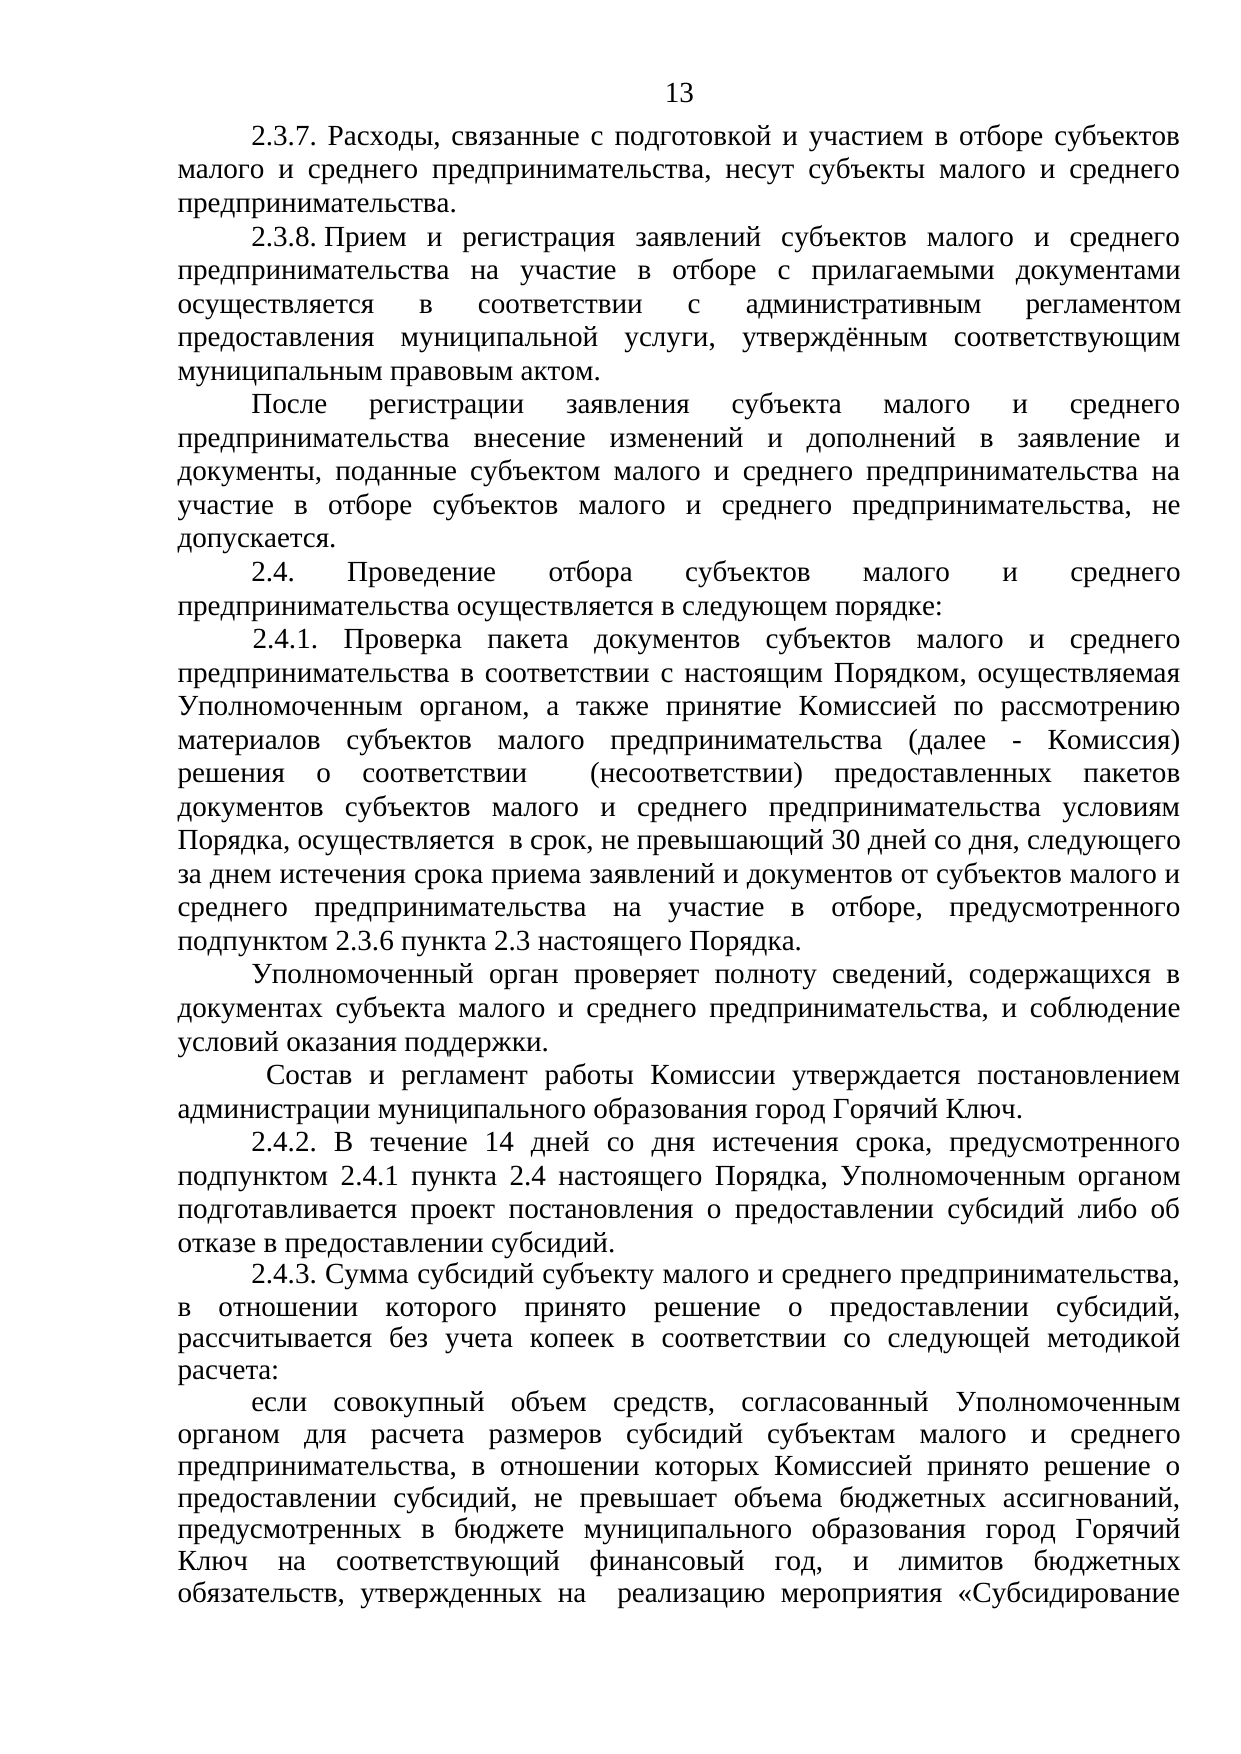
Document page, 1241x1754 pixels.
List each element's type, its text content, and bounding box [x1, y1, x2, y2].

text 2.4.1. Проверка пакета документов субъектов малого и среднего предпринимательства в соответствии с настоящим Порядком, осуществляемая Уполномоченным органом, а также принятие Комиссией по рассмотрению материалов субъектов малого предпринимательства (далее - Комиссия) решения о соответствии (несоответствии) предоставленных пакетов документов субъектов малого и среднего предпринимательства условиям Порядка, осуществляется в срок, не превышающий 30 дней со дня, следующего за днем истечения срока приема заявлений и документов от субъектов малого и среднего предпринимательства на участие в отборе, предусмотренного подпунктом 2.3.6 пункта 2.3 настоящего Порядка. [177, 621, 1181, 957]
text После регистрации заявления субъекта малого и среднего предпринимательства внесение изменений и дополнений в заявление и документы, поданные субъектом малого и среднего предпринимательства на участие в отборе субъектов малого и среднего предпринимательства, не допускается. [177, 386, 1181, 554]
text 2.4.3. Сумма субсидий субъекту малого и среднего предпринимательства, в отношении которого принято решение о предоставлении субсидий, рассчитывается без учета копеек в соответствии со следующей методикой расчета: [177, 1258, 1181, 1386]
text Состав и регламент работы Комиссии утверждается постановлением администрации муниципального образования город Горячий Ключ. [177, 1057, 1181, 1124]
text 2.4. Проведение отбора субъектов малого и среднего предпринимательства осуществляется в следующем порядке: [177, 554, 1181, 621]
text 2.3.8. Прием и регистрация заявлений субъектов малого и среднего предпринимательства на участие в отборе с прилагаемыми документами осуществляется в соответствии с административным регламентом предоставления муниципальной услуги, утверждённым соответствующим муниципальным правовым актом. [177, 219, 1181, 386]
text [177, 1386, 1181, 1609]
text 2.3.7. Расходы, связанные с подготовкой и участием в отборе субъектов малого и среднего предпринимательства, несут субъекты малого и среднего предпринимательства. [177, 118, 1181, 219]
text Уполномоченный орган проверяет полноту сведений, содержащихся в документах субъекта малого и среднего предпринимательства, и соблюдение условий оказания поддержки. [177, 957, 1181, 1057]
text 2.4.2. В течение 14 дней со дня истечения срока, предусмотренного подпунктом 2.4.1 пункта 2.4 настоящего Порядка, Уполномоченным органом подготавливается проект постановления о предоставлении субсидий либо об отказе в предоставлении субсидий. [177, 1124, 1181, 1258]
